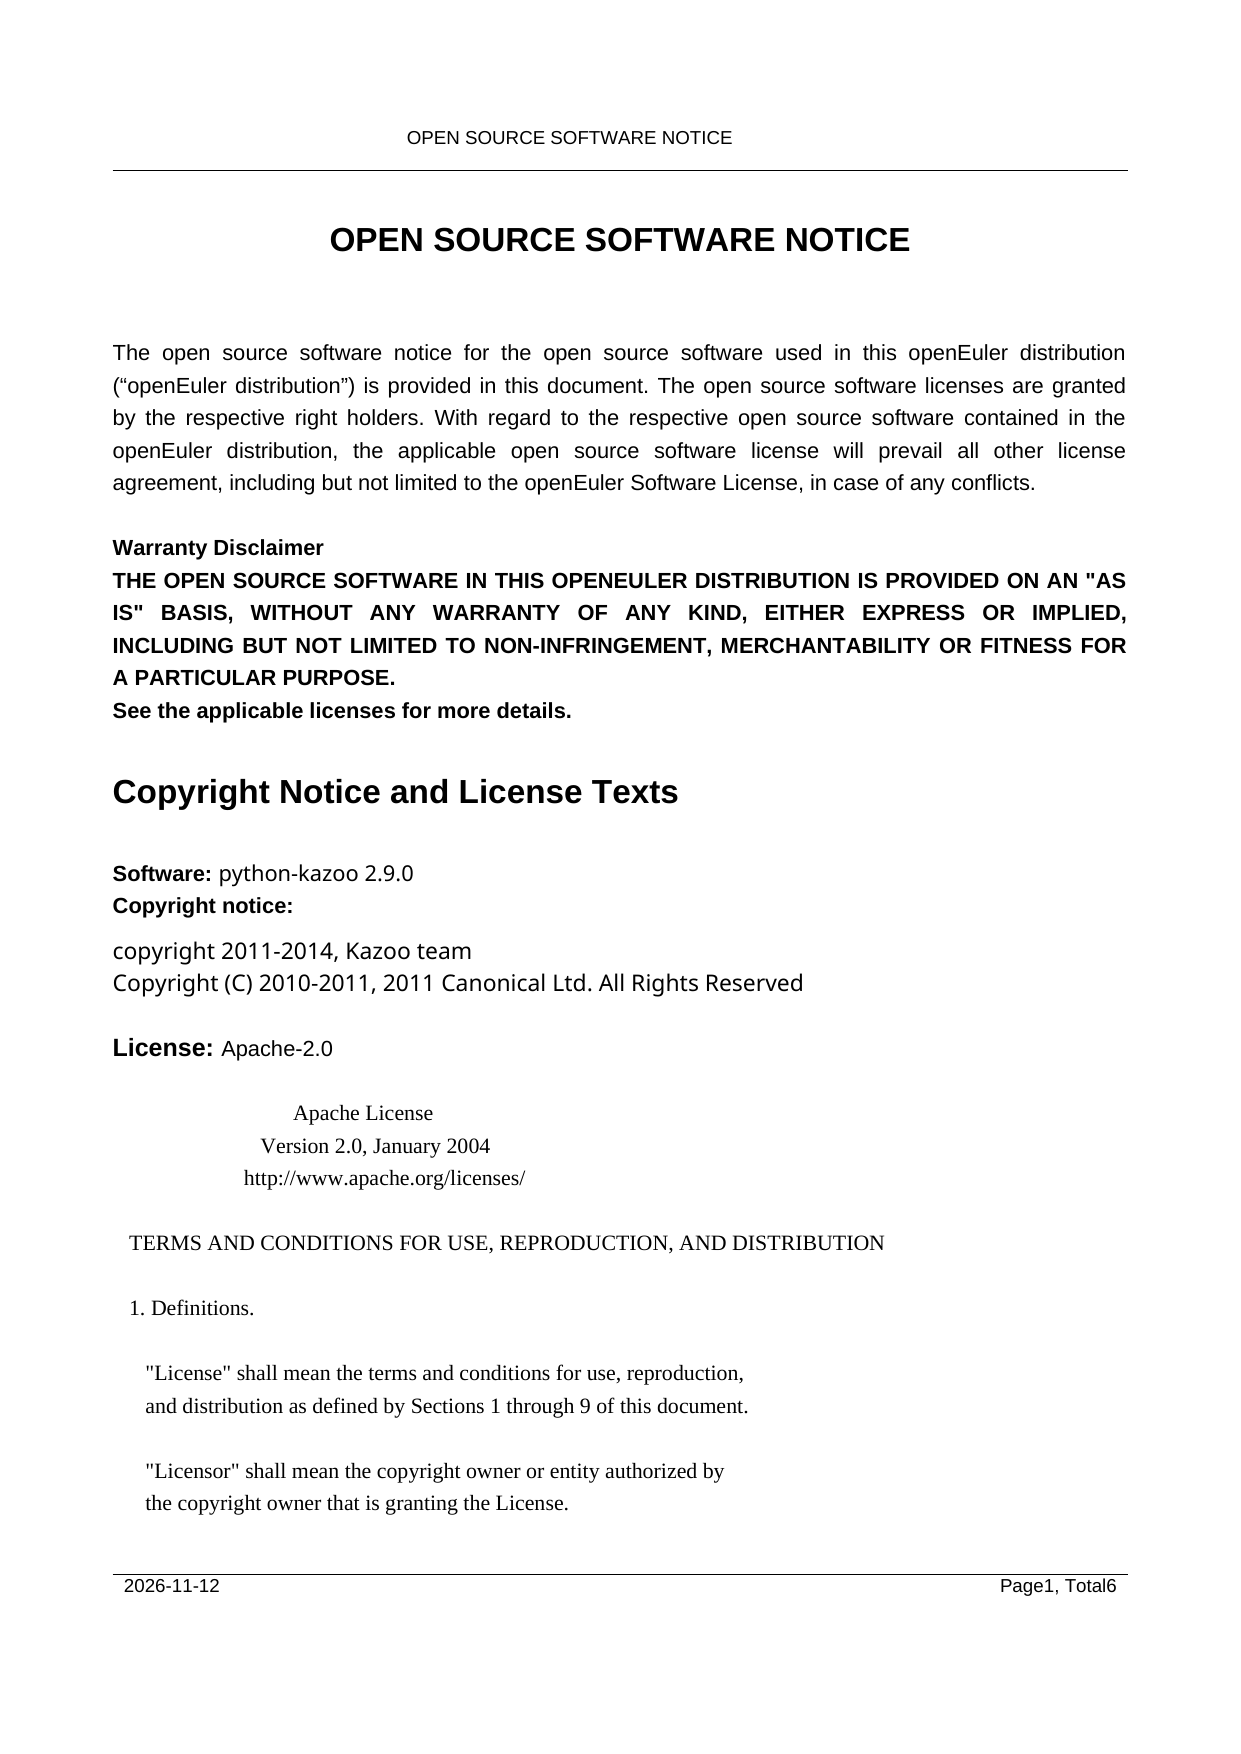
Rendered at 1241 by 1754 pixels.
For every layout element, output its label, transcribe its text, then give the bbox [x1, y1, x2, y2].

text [112, 1064, 1128, 1519]
text Copyright notice: [112, 889, 1128, 921]
text Copyright Notice and License Texts [112, 759, 1128, 824]
text License: Apache-2.0 [112, 1031, 1128, 1064]
text copyright 2011-2014, Kazoo team Copyright (C) 2010-2011, 2011 Canonical Ltd. All Rights Reserved [112, 934, 1128, 1031]
text OPEN SOURCE SOFTWARE NOTICE [112, 206, 1128, 271]
text Warranty Disclaimer [112, 531, 1128, 564]
text The open source software notice for the open source software used in this openEuler distribution (“openEuler distribution”) is provided in this document. The open source software licenses are granted by the respective right holders. With regard to the respective open source software contained in the openEuler distribution, the applicable open source software license will prevail all other license agreement, including but not limited to the openEuler Software License, in case of any conflicts. [112, 336, 1128, 499]
title Software: python-kazoo 2.9.0 [112, 856, 1128, 889]
text THE OPEN SOURCE SOFTWARE IN THIS OPENEULER DISTRIBUTION IS PROVIDED ON AN "AS IS" BASIS, WITHOUT ANY WARRANTY OF ANY KIND, EITHER EXPRESS OR IMPLIED, INCLUDING BUT NOT LIMITED TO NON-INFRINGEMENT, MERCHANTABILITY OR FITNESS FOR A PARTICULAR PURPOSE. See the applicable licenses for more details. [112, 564, 1128, 726]
